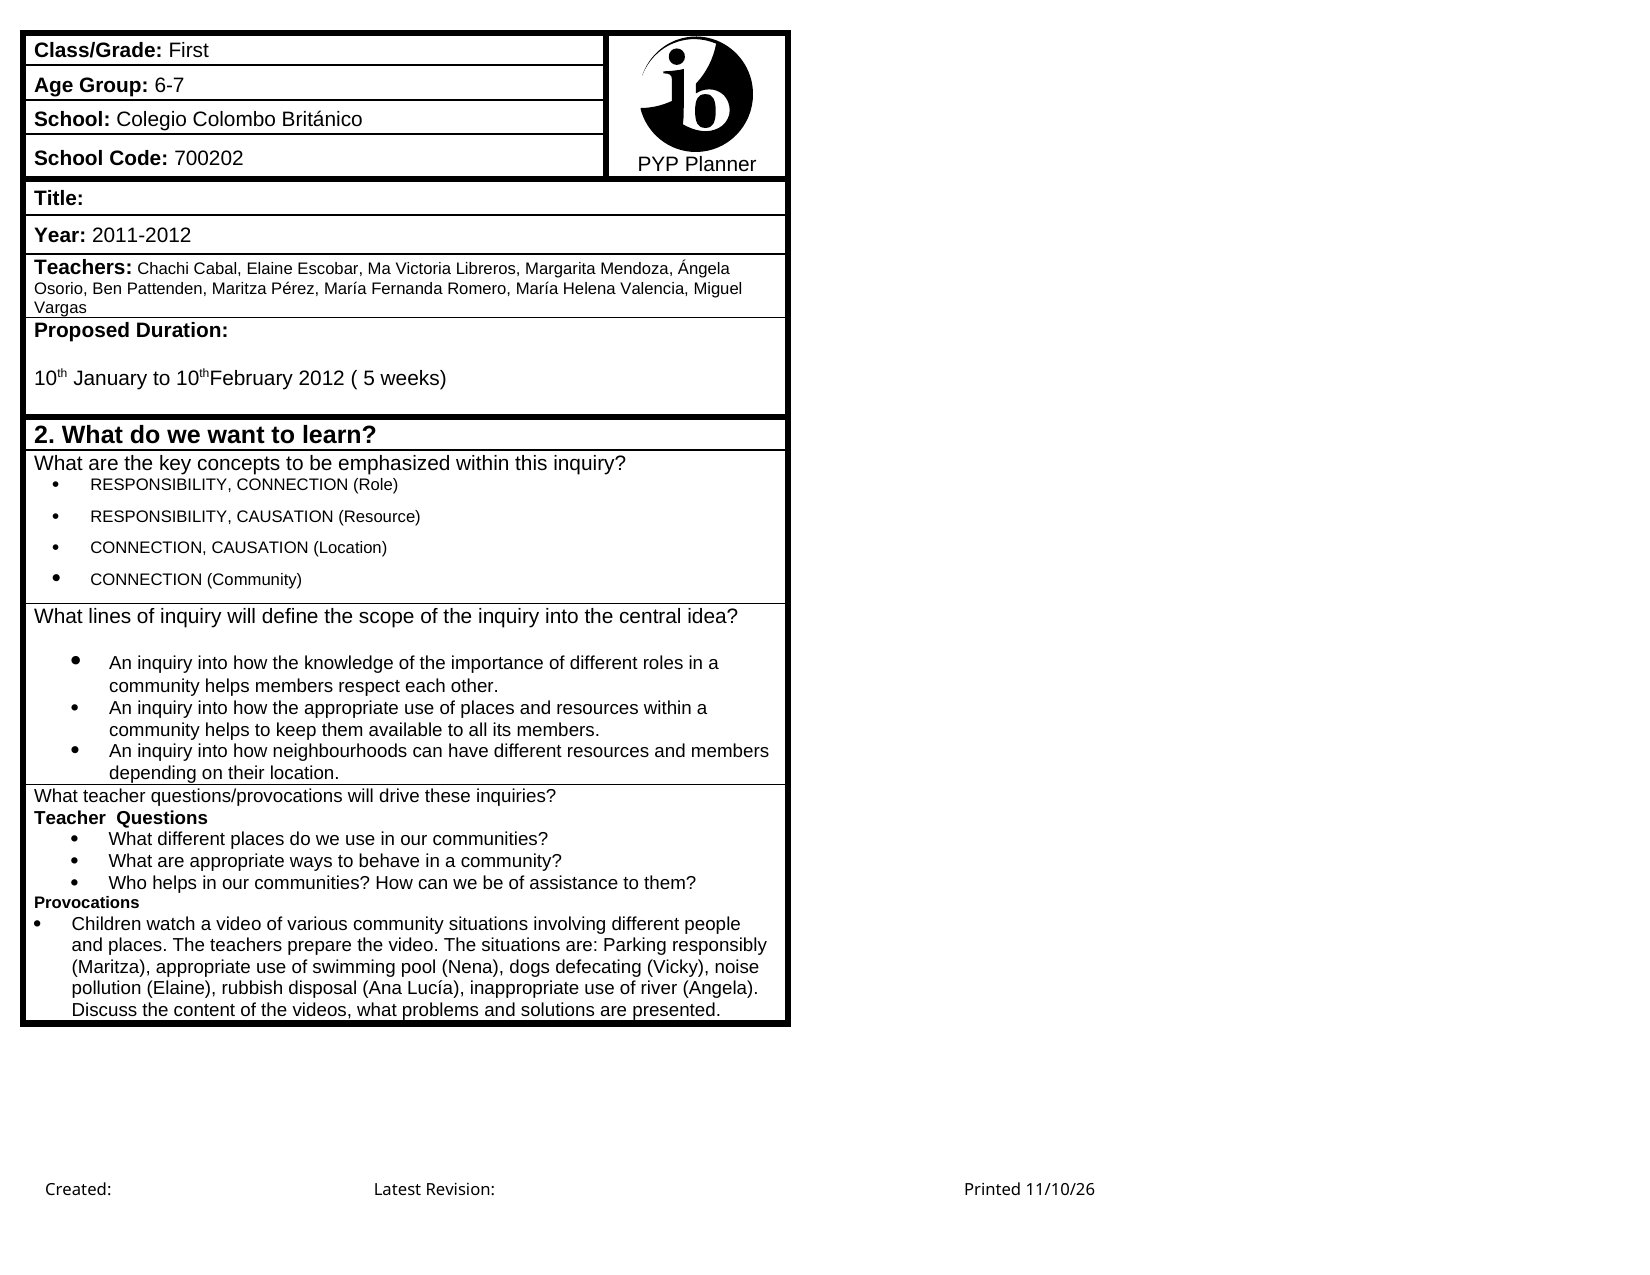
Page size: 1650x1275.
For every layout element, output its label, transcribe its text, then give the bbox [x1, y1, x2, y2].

table_cell Age Group: 6-7 [26, 66, 603, 99]
table_header PYP Planner [609, 36, 785, 176]
table_cell Proposed Duration: 10th January to 10thFebruary 2012 ( 5 weeks) [26, 318, 785, 414]
table_cell What teacher questions/provocations will drive these inquiries? Teacher Questions What different places do we use in our communities? What are appropriate ways to behave in a community? Who helps in our communities? How can we be of assistance to them? Provocations Children watch a video of various community situations involving different people and places. The teachers prepare the video. The situations are: Parking responsibly (Maritza), appropriate use of swimming pool (Nena), dogs defecating (Vicky), noise pollution (Elaine), rubbish disposal (Ana Lucía), inappropriate use of river (Angela). Discuss the content of the videos, what problems and solutions are presented. [26, 785, 785, 1020]
table_cell Teachers: Chachi Cabal, Elaine Escobar, Ma Victoria Libreros, Margarita Mendoza, Ángela Osorio, Ben Pattenden, Maritza Pérez, María Fernanda Romero, María Helena Valencia, Miguel Vargas [26, 255, 785, 317]
table_cell Title: [26, 182, 785, 214]
table_cell Year: 2011-2012 [26, 216, 785, 253]
table_header Class/Grade: First [26, 36, 603, 64]
table_cell What lines of inquiry will define the scope of the inquiry into the central idea? An inquiry into how the knowledge of the importance of different roles in a community helps members respect each other. An inquiry into how the appropriate use of places and resources within a community helps to keep them available to all its members. An inquiry into how neighbourhoods can have different resources and members depending on their location. [26, 604, 785, 783]
table_cell What are the key concepts to be emphasized within this inquiry? RESPONSIBILITY, CONNECTION (Role) RESPONSIBILITY, CAUSATION (Resource) CONNECTION, CAUSATION (Location) CONNECTION (Community) [26, 451, 785, 603]
table_cell School Code: 700202 [26, 135, 603, 176]
table_cell 2. What do we want to learn? [26, 420, 785, 449]
table_cell School: Colegio Colombo Británico [26, 101, 603, 133]
